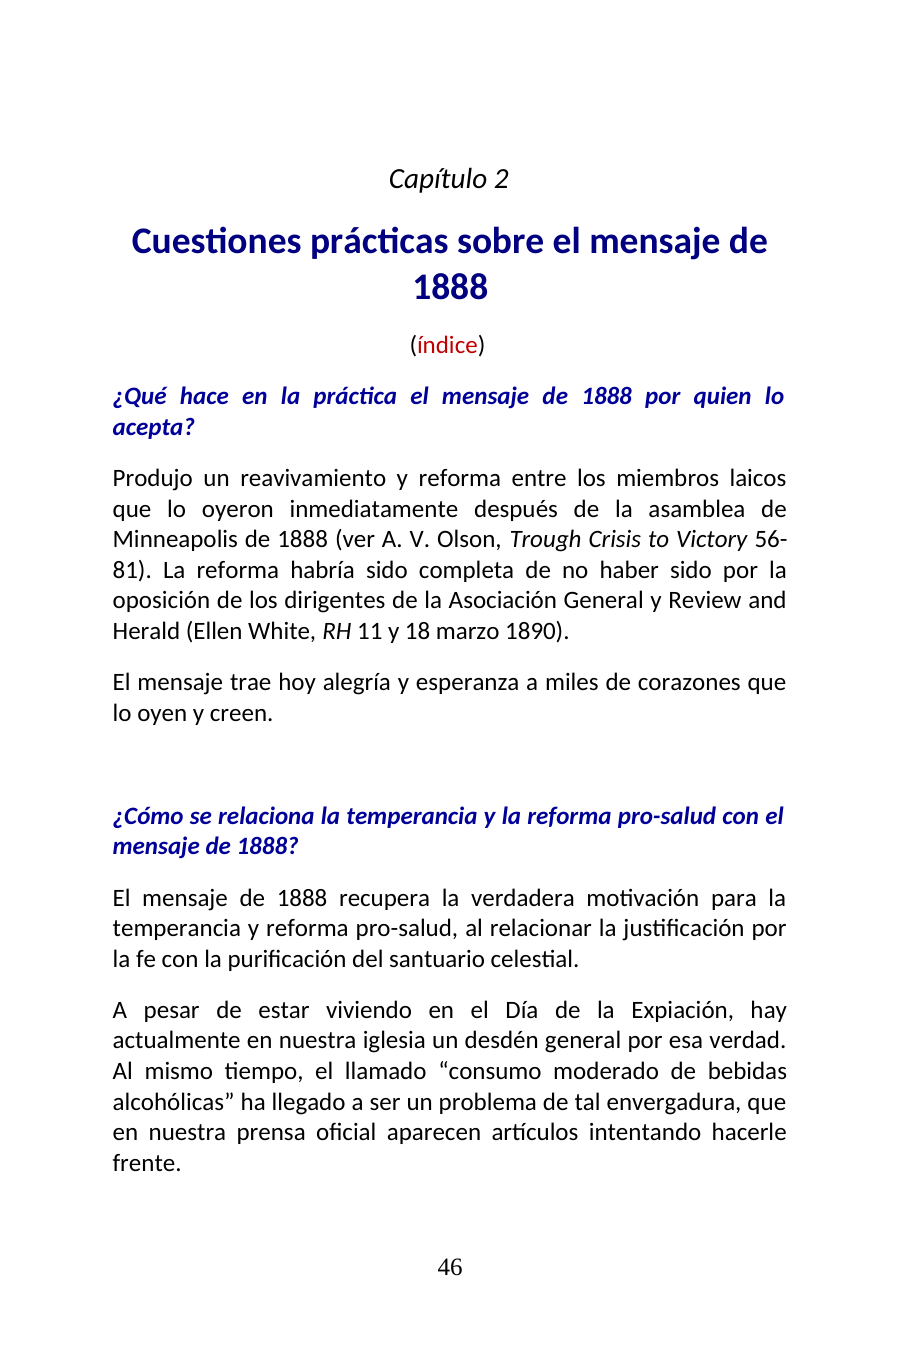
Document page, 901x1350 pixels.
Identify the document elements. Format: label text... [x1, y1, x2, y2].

text El mensaje trae hoy alegría y esperanza a miles de corazones que lo oyen y creen. [112, 667, 788, 728]
text Produjo un reavivamiento y reforma entre los miembros laicos que lo oyeron inmediatamente después de la asamblea de Minneapolis de 1888 (ver A. V. Olson, Trough Crisis to Victory 56-81). La reforma habría sido completa de no haber sido por la oposición de los dirigentes de la Asociación General y Review and Herald (Ellen White, RH 11 y 18 marzo 1890). [112, 463, 788, 646]
text Cuestiones prácticas sobre el mensaje de 1888 [112, 217, 788, 308]
text A pesar de estar viviendo en el Día de , hay actualmente en nuestra iglesia un desdén general por esa verdad. Al mismo tiempo, el llamado “consumo moderado de bebidas alcohólicas” ha llegado a ser un problema de tal envergadura, que en nuestra prensa oficial aparecen artículos intentando hacerle frente. [112, 994, 788, 1177]
text ¿Cómo se relaciona la temperancia y la reforma pro-salud con el mensaje de 1888? [112, 800, 788, 861]
text ¿Qué hace en la práctica el mensaje de 1888 por quien lo acepta? [112, 381, 788, 442]
text (índice) [112, 329, 788, 360]
text El mensaje de 1888 recupera la verdadera motivación para la temperancia y reforma pro-salud, al relacionar la justificación por la fe con la purificación del santuario celestial. [112, 882, 788, 973]
text Capítulo 2 [112, 160, 788, 196]
